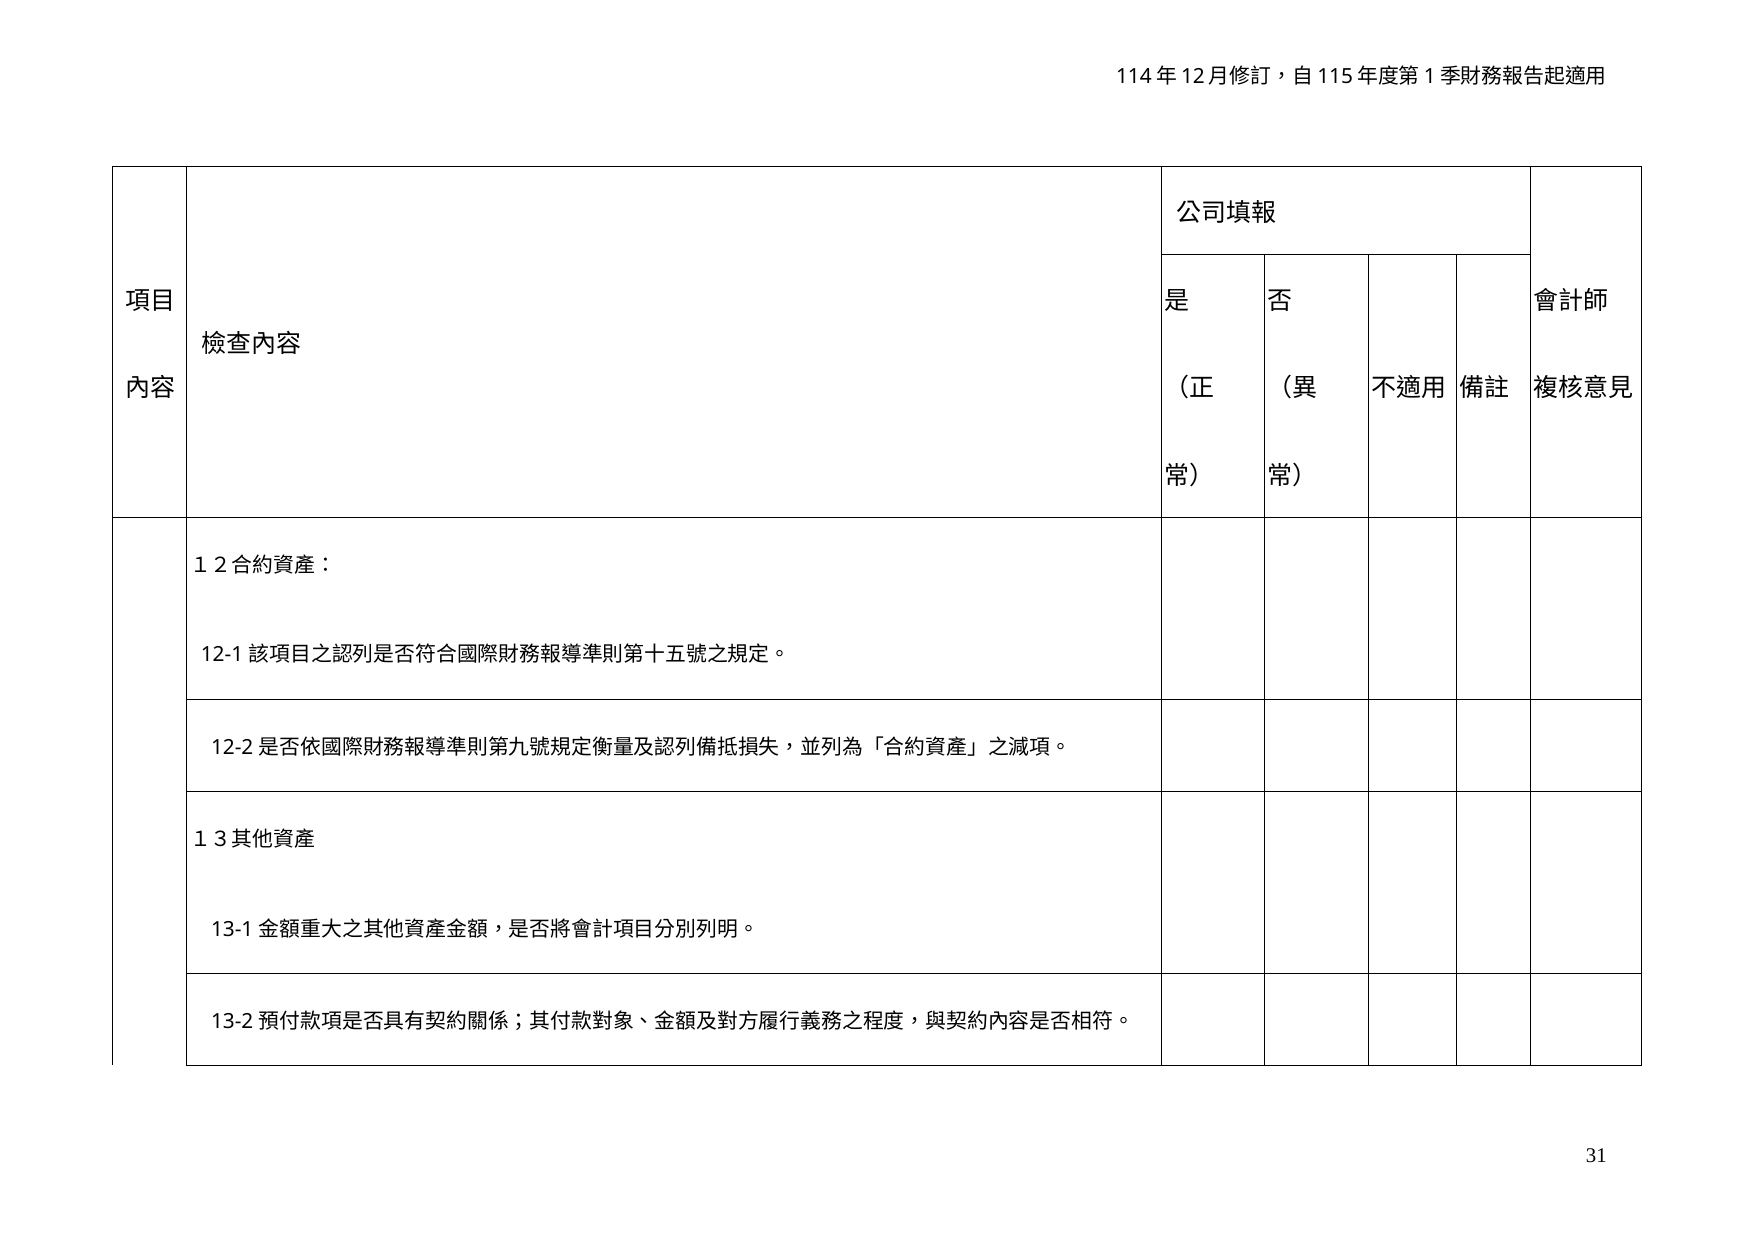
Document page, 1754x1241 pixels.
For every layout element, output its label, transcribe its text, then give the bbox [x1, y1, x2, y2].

table_cell [1457, 700, 1530, 791]
table_cell 否 （異常） [1265, 255, 1368, 517]
table_header 項目內容 [113, 167, 186, 517]
table_cell [1265, 700, 1368, 791]
table_cell [1369, 974, 1456, 1065]
table_cell [1369, 792, 1456, 973]
table_cell [1457, 518, 1530, 698]
table_cell [1369, 518, 1456, 698]
table_cell [1531, 974, 1641, 1065]
table_cell [1369, 700, 1456, 791]
table_cell [1265, 518, 1368, 698]
table_cell １３其他資產 13-1 金額重大之其他資產金額，是否將會計項目分別列明。 [187, 792, 1161, 973]
table_cell 12-2 是否依國際財務報導準則第九號規定衡量及認列備抵損失，並列為「合約資產」之減項。 [187, 700, 1161, 791]
table_cell [1265, 974, 1368, 1065]
table_cell 13-2 預付款項是否具有契約關係；其付款對象、金額及對方履行義務之程度，與契約內容是否相符。 [187, 974, 1161, 1065]
table_cell [1531, 518, 1641, 698]
table_header 公司填報 [1162, 167, 1530, 254]
table_header 會計師 複核意見 [1531, 167, 1641, 517]
table_cell [1162, 974, 1264, 1065]
table_cell [1457, 974, 1530, 1065]
table_header 檢查內容 [187, 167, 1161, 517]
table_cell [1457, 792, 1530, 973]
table_cell 是 （正常） [1162, 255, 1264, 517]
table_cell [1162, 792, 1264, 973]
table_cell [1162, 518, 1264, 698]
table_cell [1531, 700, 1641, 791]
table_cell 不適用 [1369, 255, 1456, 517]
table_cell [1265, 792, 1368, 973]
table_cell [1162, 700, 1264, 791]
table_cell 備註 [1457, 255, 1530, 517]
table_cell １２合約資產： 12-1 該項目之認列是否符合國際財務報導準則第十五號之規定。 [187, 518, 1161, 698]
table_cell [1531, 792, 1641, 973]
